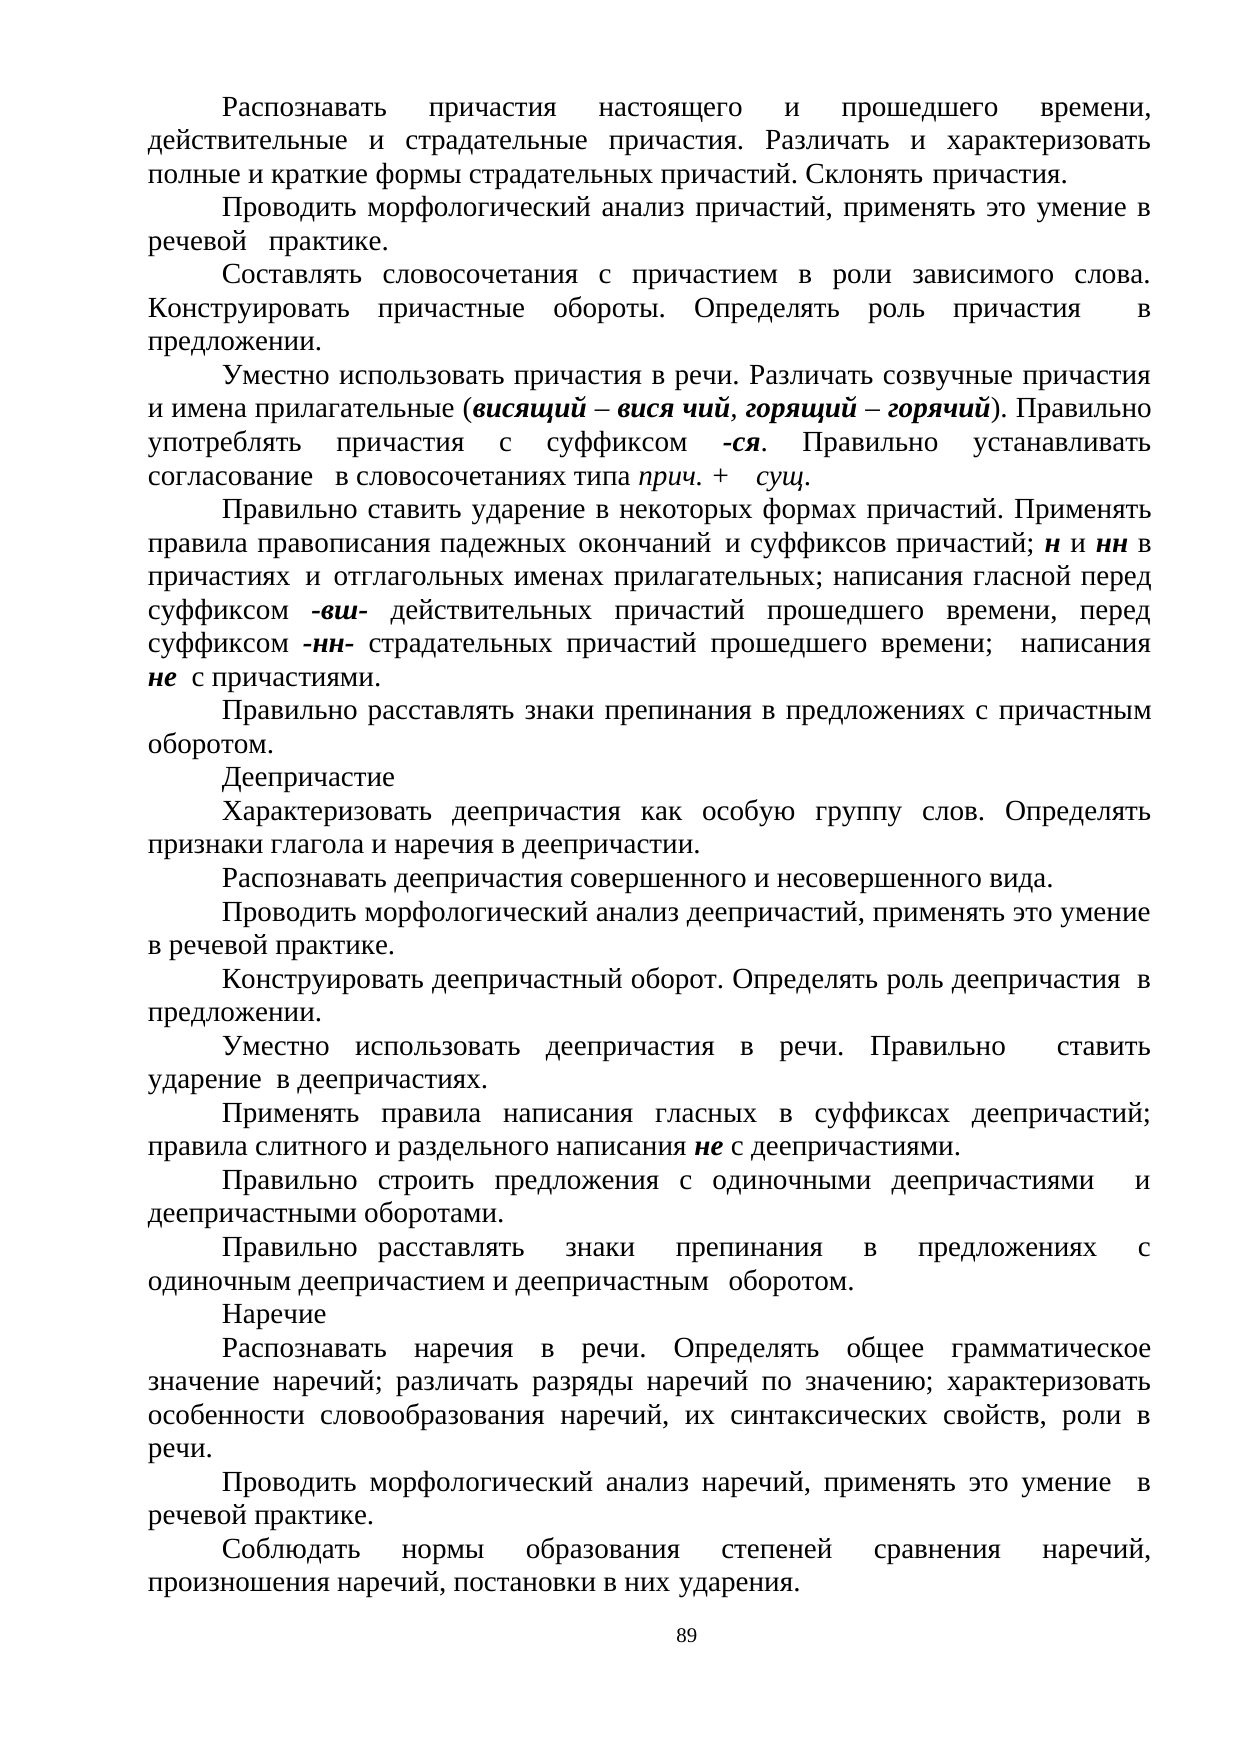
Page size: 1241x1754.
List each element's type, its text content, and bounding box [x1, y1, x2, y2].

text Применять правила написания гласных в суффиксах деепричастий; правила слитного и раздельного написания не с деепричастиями. [148, 1095, 1152, 1162]
text Распознавать наречия в речи. Определять общее грамматическое значение наречий; различать разряды наречий по значению; характеризовать особенности словообразования наречий, их синтаксических свойств, роли в речи. [148, 1330, 1152, 1464]
text Проводить морфологический анализ деепричастий, применять это умение в речевой практике. [148, 894, 1152, 961]
text Соблюдать нормы образования степеней сравнения наречий, произношения наречий, постановки в них ударения. [148, 1531, 1152, 1598]
text Распознавать деепричастия совершенного и несовершенного вида. [148, 860, 1152, 894]
text Уместно использовать причастия в речи. Различать созвучные причастия и имена прилагательные (висящий – вися чий, горящий – горячий). Правильно употреблять причастия с суффиксом -ся. Правильно устанавливать согласование в словосочетаниях типа прич. + сущ. [148, 357, 1152, 491]
text Правильно расставлять знаки препинания в предложениях с причастным оборотом. [148, 692, 1152, 759]
text Составлять словосочетания с причастием в роли зависимого слова. Конструировать причастные обороты. Определять роль причастия в предложении. [148, 256, 1152, 357]
text Правильно строить предложения с одиночными деепричастиями и деепричастными оборотами. [148, 1162, 1152, 1229]
text Наречие [148, 1296, 1152, 1330]
text Конструировать деепричастный оборот. Определять роль деепричастия в предложении. [148, 961, 1152, 1028]
text Проводить морфологический анализ наречий, применять это умение в речевой практике. [148, 1464, 1152, 1531]
text Деепричастие [148, 759, 1152, 793]
text Правильно ставить ударение в некоторых формах причастий. Применять правила правописания падежных окончаний и суффиксов причастий; н и нн в причастиях и отглагольных именах прилагательных; написания гласной перед суффиксом -вш- действительных причастий прошедшего времени, перед суффиксом -нн- страдательных причастий прошедшего времени; написания не с причастиями. [148, 491, 1152, 692]
text Проводить морфологический анализ причастий, применять это умение в речевой практике. [148, 189, 1152, 256]
text Уместно использовать деепричастия в речи. Правильно ставить ударение в деепричастиях. [148, 1028, 1152, 1095]
text Характеризовать деепричастия как особую группу слов. Определять признаки глагола и наречия в деепричастии. [148, 793, 1152, 860]
text Распознавать причастия настоящего и прошедшего времени, действительные и страдательные причастия. Различать и характеризовать полные и краткие формы страдательных причастий. Склонять причастия. [148, 89, 1152, 189]
text Правильно расставлять знаки препинания в предложениях с одиночным деепричастием и деепричастным оборотом. [148, 1229, 1152, 1296]
